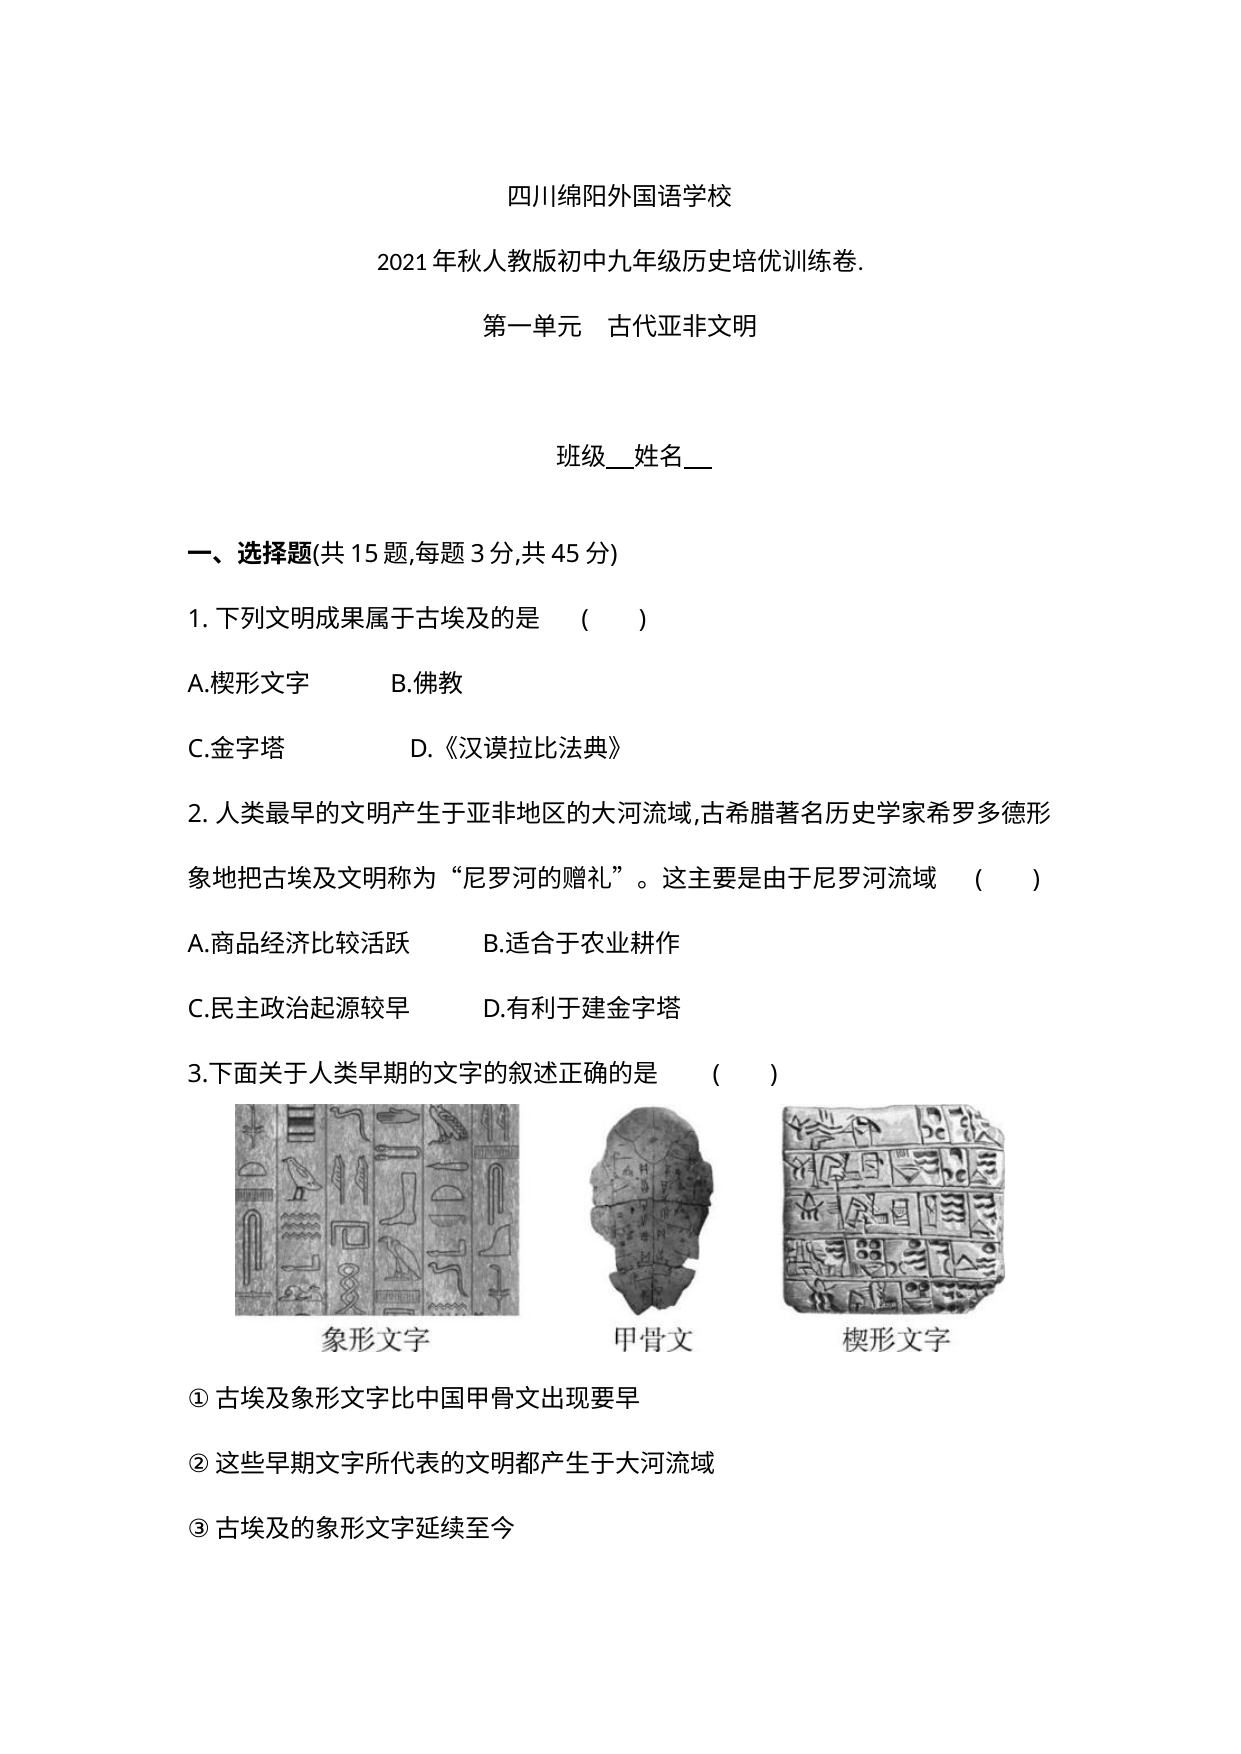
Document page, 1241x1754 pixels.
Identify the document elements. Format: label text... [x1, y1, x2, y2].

text C.民主政治起源较早 D.有利于建金字塔 [187, 974, 1053, 1039]
text A.商品经济比较活跃 B.适合于农业耕作 [187, 909, 1053, 974]
text 1. 下列文明成果属于古埃及的是 ( ) [187, 584, 1053, 649]
text 2021年秋人教版初中九年级历史培优训练卷. [187, 227, 1053, 292]
text 班级 姓名 [187, 422, 1053, 487]
text A.楔形文字 B.佛教 [187, 649, 1053, 714]
text C.金字塔 D.《汉谟拉比法典》 [187, 714, 1053, 779]
text 3.下面关于人类早期的文字的叙述正确的是 ( ) [187, 1039, 1053, 1104]
picture [235, 1104, 1006, 1352]
text 四川绵阳外国语学校 [187, 162, 1053, 227]
text ③古埃及的象形文字延续至今 [187, 1494, 1053, 1559]
text 一、选择题(共15题,每题3分,共45分) [187, 519, 1053, 584]
text ②这些早期文字所代表的文明都产生于大河流域 [187, 1429, 1053, 1494]
text 第一单元 古代亚非文明 [187, 292, 1053, 357]
text 2. 人类最早的文明产生于亚非地区的大河流域,古希腊著名历史学家希罗多德形象地把古埃及文明称为“尼罗河的赠礼”。这主要是由于尼罗河流域 ( ) [187, 779, 1053, 909]
text ①古埃及象形文字比中国甲骨文出现要早 [187, 1364, 1053, 1429]
